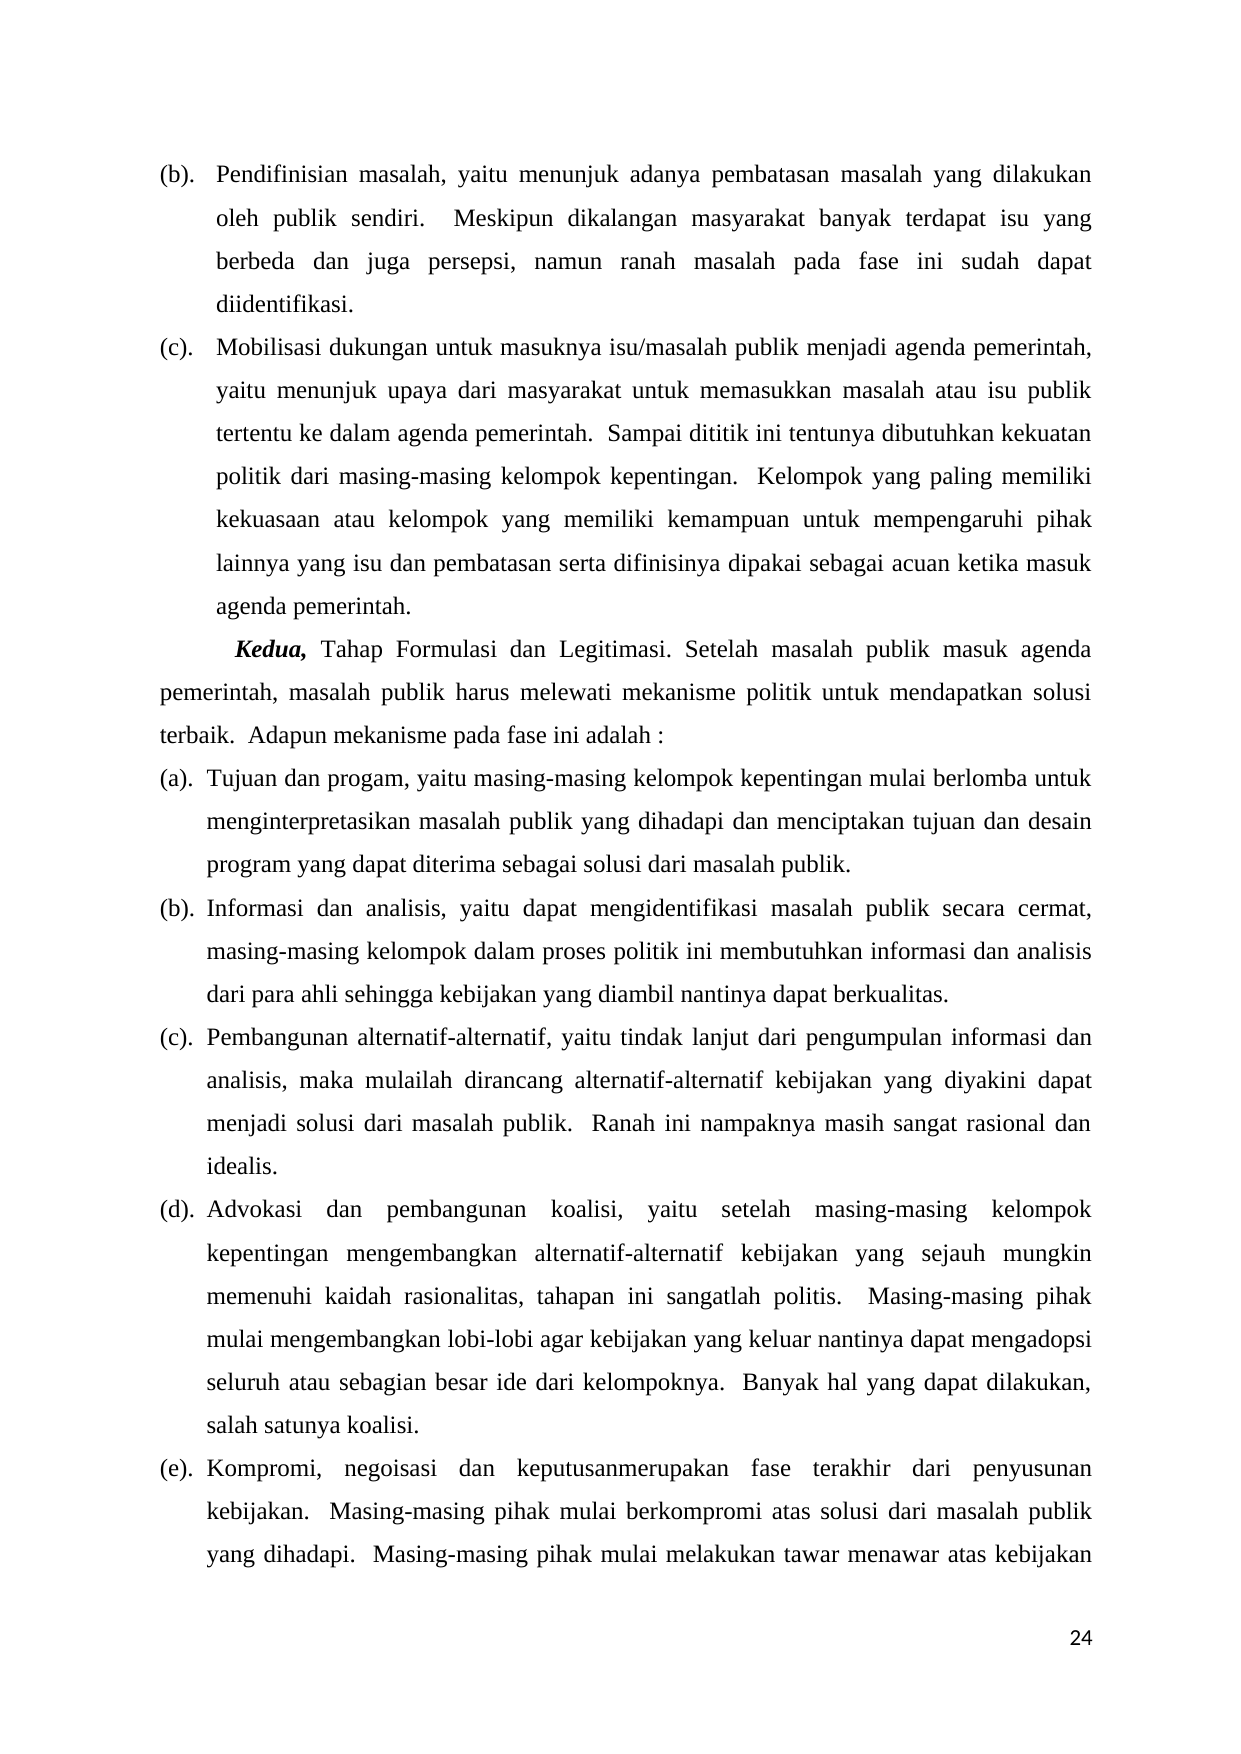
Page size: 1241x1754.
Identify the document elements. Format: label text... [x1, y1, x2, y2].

list Pembangunan alternatif-alternatif, yaitu tindak lanjut dari pengumpulan informasi dan analisis, maka mulailah dirancang alternatif-alternatif kebijakan yang diyakini dapat menjadi solusi dari masalah publik. Ranah ini nampaknya masih sangat rasional dan idealis. [159, 1022, 1092, 1180]
list Tujuan dan progam, yaitu masing-masing kelompok kepentingan mulai berlomba untuk menginterpretasikan masalah publik yang dihadapi dan menciptakan tujuan dan desain program yang dapat diterima sebagai solusi dari masalah publik. [159, 763, 1092, 878]
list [159, 1453, 1092, 1568]
list Kedua, Tahap Formulasi dan Legitimasi. Setelah masalah publik masuk agenda pemerintah, masalah publik harus melewati mekanisme politik untuk mendapatkan solusi terbaik. Adapun mekanisme pada fase ini adalah : [159, 634, 1092, 749]
list Pendifinisian masalah, yaitu menunjuk adanya pembatasan masalah yang dilakukan oleh publik sendiri. Meskipun dikalangan masyarakat banyak terdapat isu yang berbeda dan juga persepsi, namun ranah masalah pada fase ini sudah dapat diidentifikasi. [159, 159, 1092, 318]
list Informasi dan analisis, yaitu dapat mengidentifikasi masalah publik secara cermat, masing-masing kelompok dalam proses politik ini membutuhkan informasi dan analisis dari para ahli sehingga kebijakan yang diambil nantinya dapat berkualitas. [159, 893, 1092, 1008]
list Advokasi dan pembangunan koalisi, yaitu setelah masing-masing kelompok kepentingan mengembangkan alternatif-alternatif kebijakan yang sejauh mungkin memenuhi kaidah rasionalitas, tahapan ini sangatlah politis. Masing-masing pihak mulai mengembangkan lobi-lobi agar kebijakan yang keluar nantinya dapat mengadopsi seluruh atau sebagian besar ide dari kelompoknya. Banyak hal yang dapat dilakukan, salah satunya koalisi. [159, 1194, 1092, 1439]
list Mobilisasi dukungan untuk masuknya isu/masalah publik menjadi agenda pemerintah, yaitu menunjuk upaya dari masyarakat untuk memasukkan masalah atau isu publik tertentu ke dalam agenda pemerintah. Sampai dititik ini tentunya dibutuhkan kekuatan politik dari masing-masing kelompok kepentingan. Kelompok yang paling memiliki kekuasaan atau kelompok yang memiliki kemampuan untuk mempengaruhi pihak lainnya yang isu dan pembatasan serta difinisinya dipakai sebagai acuan ketika masuk agenda pemerintah. [159, 332, 1092, 619]
